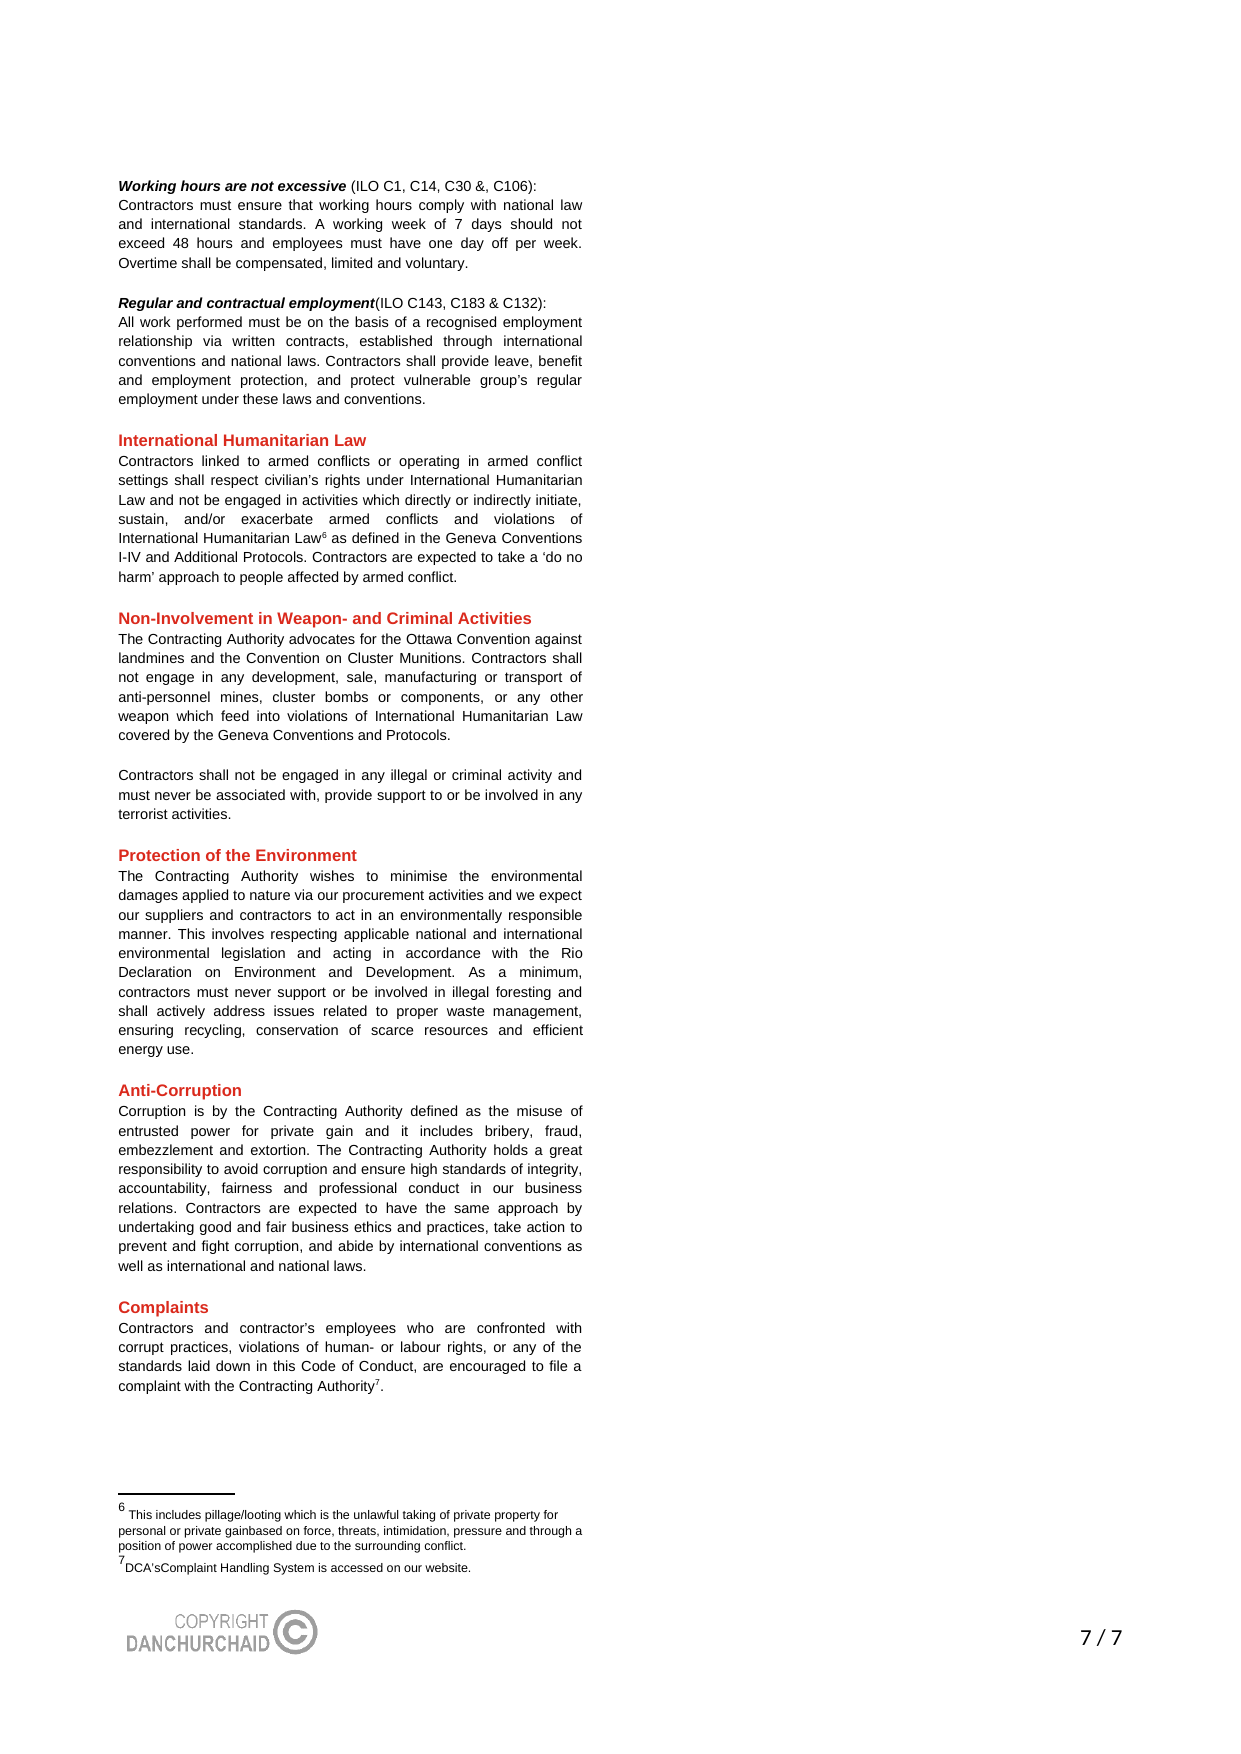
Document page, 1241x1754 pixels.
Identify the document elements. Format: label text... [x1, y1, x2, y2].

text Protection of the Environment [118, 846, 583, 865]
picture [125, 1605, 321, 1658]
text The Contracting Authority advocates for the Ottawa Convention against landmines and the Convention on Cluster Munitions. Contractors shall not engage in any development, sale, manufacturing or transport of anti-personnel mines, cluster bombs or components, or any other weapon which feed into violations of International Humanitarian Law covered by the Geneva Conventions and Protocols. [118, 631, 583, 744]
text Contractors shall not be engaged in any illegal or criminal activity and must never be associated with, provide support to or be involved in any terrorist activities. [118, 767, 583, 822]
text Working hours are not excessive (ILO C1, C14, C30 &, C106): [118, 177, 583, 194]
text Anti-Corruption [118, 1081, 583, 1100]
text Contractors and contractor’s employees who are confronted with corrupt practices, violations of human- or labour rights, or any of the standards laid down in this Code of Conduct, are encouraged to file a complaint with the Contracting Authority. [118, 1319, 583, 1394]
text Contractors must ensure that working hours comply with national law and international standards. A working week of 7 days should not exceed 48 hours and employees must have one day off per week. Overtime shall be compensated, limited and voluntary. [118, 196, 583, 271]
text Corruption is by the Contracting Authority defined as the misuse of entrusted power for private gain and it includes bribery, fraud, embezzlement and extortion. The Contracting Authority holds a great responsibility to avoid corruption and ensure high standards of integrity, accountability, fairness and professional conduct in our business relations. Contractors are expected to have the same approach by undertaking good and fair business ethics and practices, take action to prevent and fight corruption, and abide by international conventions as well as international and national laws. [118, 1103, 583, 1274]
text International Humanitarian Law [118, 431, 583, 450]
text Contractors linked to armed conflicts or operating in armed conflict settings shall respect civilian’s rights under International Humanitarian Law and not be engaged in activities which directly or indirectly initiate, sustain, and/or exacerbate armed conflicts and violations of International Humanitarian Law as defined in the Geneva Conventions I-IV and Additional Protocols. Contractors are expected to take a ‘do no harm’ approach to people affected by armed conflict. [118, 453, 583, 585]
text Regular and contractual employment(ILO C143, C183 & C132): [118, 294, 583, 311]
text Non-Involvement in Weapon- and Criminal Activities [118, 608, 583, 628]
text The Contracting Authority wishes to minimise the environmental damages applied to nature via our procurement activities and we expect our suppliers and contractors to act in an environmentally responsible manner. This involves respecting applicable national and international environmental legislation and acting in accordance with the Rio Declaration on Environment and Development. As a minimum, contractors must never support or be involved in illegal foresting and shall actively address issues related to proper waste management, ensuring recycling, conservation of scarce resources and efficient energy use. [118, 868, 583, 1058]
text All work performed must be on the basis of a recognised employment relationship via written contracts, established through international conventions and national laws. Contractors shall provide leave, benefit and employment protection, and protect vulnerable group’s regular employment under these laws and conventions. [118, 314, 583, 407]
text Complaints [118, 1297, 583, 1317]
